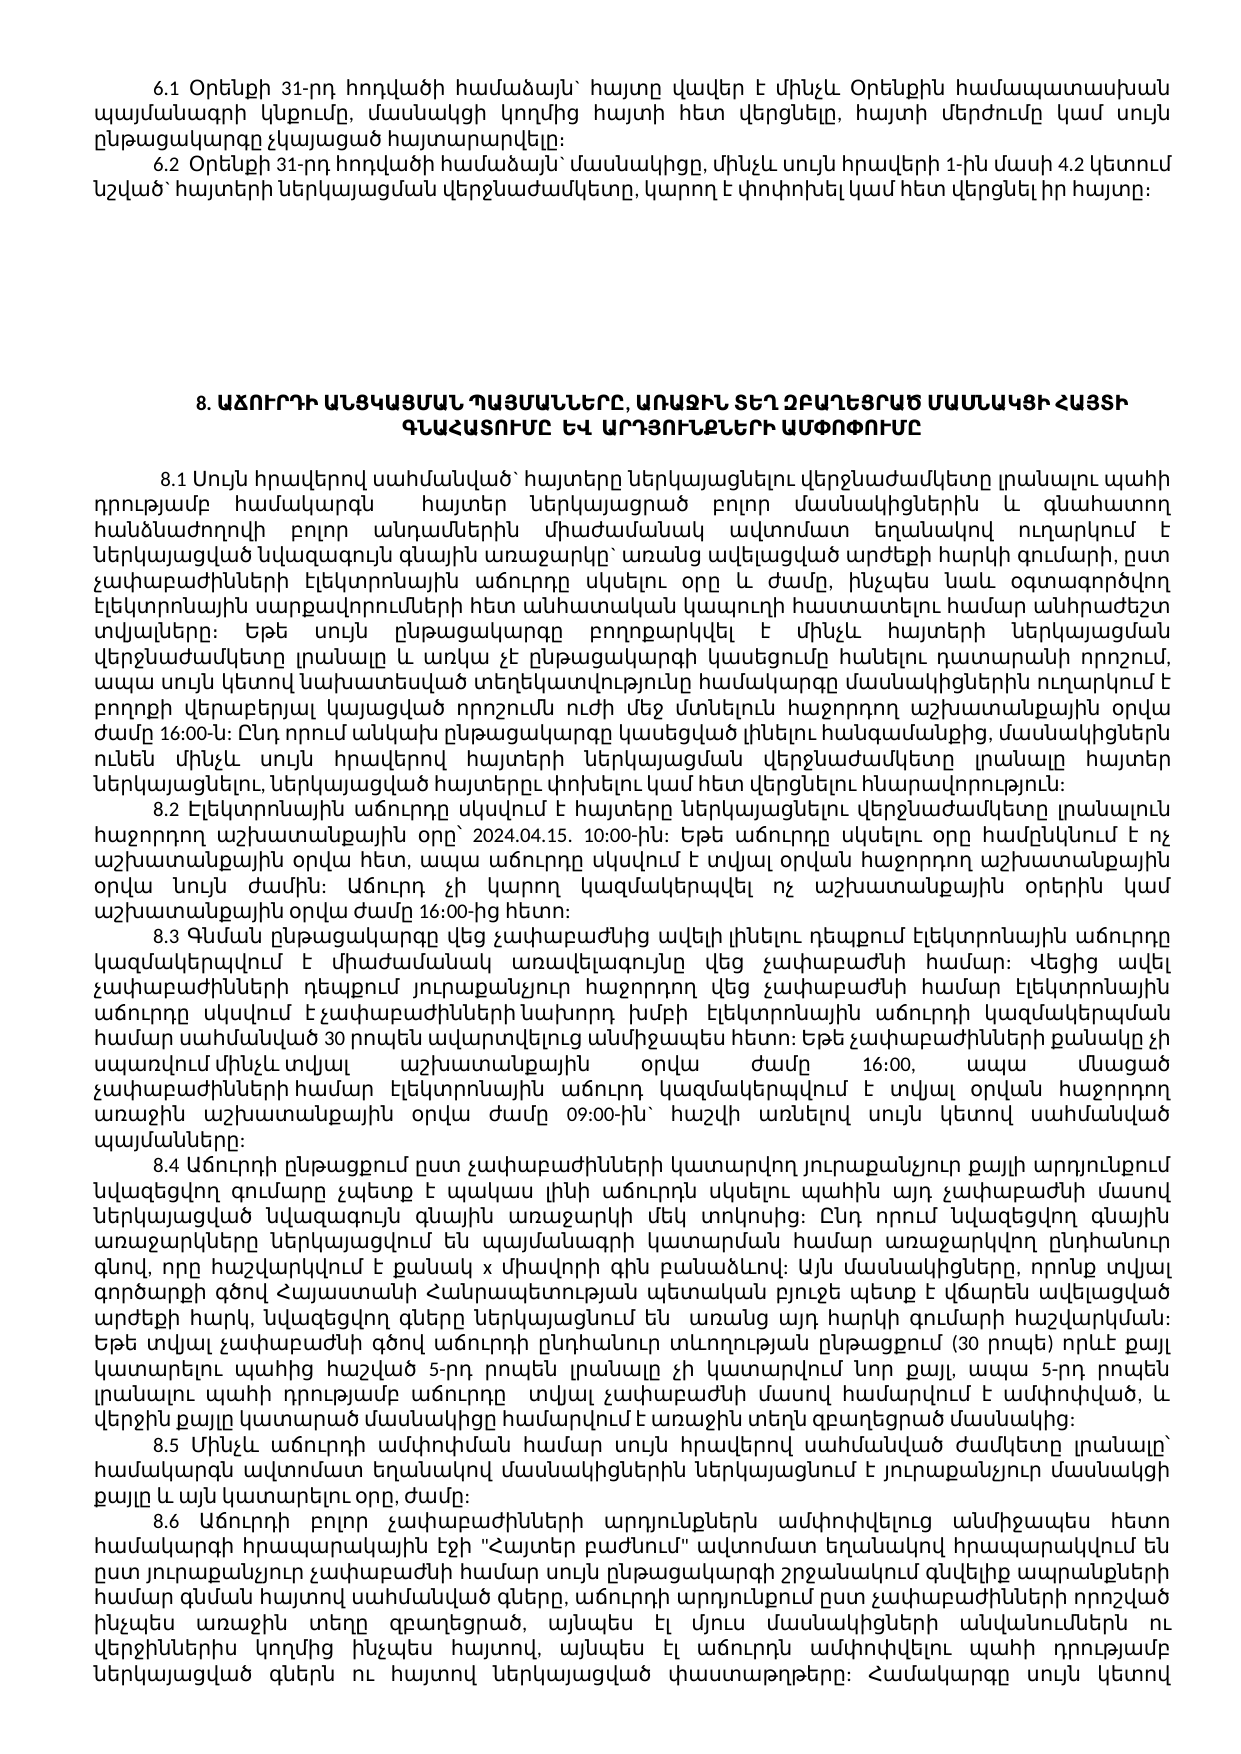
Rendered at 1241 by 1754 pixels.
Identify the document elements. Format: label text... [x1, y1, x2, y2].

text 8.1 Սույն հրավերով սահմանված` հայտերը ներկայացնելու վերջնաժամկետը լրանալու պահի դրությամբ համակարգն հայտեր ներկայացրած բոլոր մասնակիցներին և գնահատող հանձնաժողովի բոլոր անդամներին միաժամանակ ավտոմատ եղանակով ուղարկում է ներկայացված նվազագույն գնային առաջարկը` առանց ավելացված արժեքի հարկի գումարի, ըստ չափաբաժինների էլեկտրոնային աճուրդը սկսելու օրը և ժամը, ինչպես նաև օգտագործվող էլեկտրոնային սարքավորումների հետ անհատական կապուղի հաստատելու համար անհրաժեշտ տվյալները։ Եթե սույն ընթացակարգը բողոքարկվել է մինչև հայտերի ներկայացման վերջնաժամկետը լրանալը և առկա չէ ընթացակարգի կասեցումը հանելու դատարանի որոշում, ապա սույն կետով նախատեսված տեղեկատվությունը համակարգը մասնակիցներին ուղարկում է բողոքի վերաբերյալ կայացված որոշումն ուժի մեջ մտնելուն հաջորդող աշխատանքային օրվա ժամը 16:00-ն: Ընդ որում անկախ ընթացակարգը կասեցված լինելու հանգամանքից, մասնակիցներն ունեն մինչև սույն հրավերով հայտերի ներկայացման վերջնաժամկետը լրանալը հայտեր ներկայացնելու, ներկայացված հայտերըւ փոխելու կամ հետ վերցնելու հնարավորություն: [94, 466, 1171, 797]
text ԳՆԱՀԱՏՈՒՄԸ ԵՎ ԱՐԴՅՈՒՆՔՆԵՐԻ ԱՄՓՈՓՈՒՄԸ [94, 415, 1171, 441]
text 6.1 Օրենքի 31-րդ հոդվածի համաձայն` հայտը վավեր է մինչև Օրենքին համապատասխան պայմանագրի կնքումը, մասնակցի կողմից հայտի հետ վերցնելը, հայտի մերժումը կամ սույն ընթացակարգը չկայացած հայտարարվելը։ [94, 75, 1171, 151]
text 8. ԱՃՈՒՐԴԻ ԱՆՑԿԱՑՄԱՆ ՊԱՅՄԱՆՆԵՐԸ, ԱՌԱՋԻՆ ՏԵՂ ԶԲԱՂԵՑՐԱԾ ՄԱՍՆԱԿՑԻ ՀԱՅՏԻ [94, 390, 1171, 415]
text 6.2 Օրենքի 31-րդ հոդվածի համաձայն` մասնակիցը, մինչև սույն հրավերի 1-ին մասի 4.2 կետում նշված` հայտերի ներկայացման վերջնաժամկետը, կարող է փոփոխել կամ հետ վերցնել իր հայտը։ [94, 151, 1171, 202]
text 8.4 Աճուրդի ընթացքում ըստ չափաբաժինների կատարվող յուրաքանչյուր քայլի արդյունքում նվազեցվող գումարը չպետք է պակաս լինի աճուրդն սկսելու պահին այդ չափաբաժնի մասով ներկայացված նվազագույն գնային առաջարկի մեկ տոկոսից: Ընդ որում նվազեցվող գնային առաջարկները ներկայացվում են պայմանագրի կատարման համար առաջարկվող ընդհանուր գնով, որը հաշվարկվում է քանակ x միավորի գին բանաձևով: Այն մասնակիցները, որոնք տվյալ գործարքի գծով Հայաստանի Հանրապետության պետական բյուջե պետք է վճարեն ավելացված արժեքի հարկ, նվազեցվող գները ներկայացնում են առանց այդ հարկի գումարի հաշվարկման: Եթե տվյալ չափաբաժնի գծով աճուրդի ընդհանուր տևողության ընթացքում (30 րոպե) որևէ քայլ կատարելու պահից հաշված 5-րդ րոպեն լրանալը չի կատարվում նոր քայլ, ապա 5-րդ րոպեն լրանալու պահի դրությամբ աճուրդը տվյալ չափաբաժնի մասով համարվում է ամփոփված, և վերջին քայլը կատարած մասնակիցը համարվում է առաջին տեղն զբաղեցրած մասնակից: [94, 1152, 1171, 1432]
text 8.2 Էլեկտրոնային աճուրդը սկսվում է հայտերը ներկայացնելու վերջնաժամկետը լրանալուն հաջորդող աշխատանքային օրը՝ 2024.04.15. 10:00 -ին: Եթե աճուրդը սկսելու օրը համընկնում է ոչ աշխատանքային օրվա հետ, ապա աճուրդը սկսվում է տվյալ օրվան հաջորդող աշխատանքային օրվա նույն ժամին: Աճուրդ չի կարող կազմակերպվել ոչ աշխատանքային օրերին կամ աշխատանքային օրվա ժամը 16։00-ից հետո: [94, 797, 1171, 924]
text 8.3 Գնման ընթացակարգը վեց չափաբաժնից ավելի լինելու դեպքում էլեկտրոնային աճուրդը կազմակերպվում է միաժամանակ առավելագույնը վեց չափաբաժնի համար: Վեցից ավել չափաբաժինների դեպքում յուրաքանչյուր հաջորդող վեց չափաբաժնի համար էլեկտրոնային աճուրդը սկսվում է չափաբաժինների նախորդ խմբի էլեկտրոնային աճուրդի կազմակերպման համար սահմանված 30 րոպեն ավարտվելուց անմիջապես հետո: Եթե չափաբաժինների քանակը չի սպառվում մինչև տվյալ աշխատանքային օրվա ժամը 16։00, ապա մնացած չափաբաժինների համար էլեկտրոնային աճուրդ կազմակերպվում է տվյալ օրվան հաջորդող առաջին աշխատանքային օրվա ժամը 09:00-ին` հաշվի առնելով սույն կետով սահմանված պայմանները: [94, 924, 1171, 1152]
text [94, 1508, 1171, 1686]
text 8.5 Մինչև աճուրդի ամփոփման համար սույն հրավերով սահմանված ժամկետը լրանալը՝ համակարգն ավտոմատ եղանակով մասնակիցներին ներկայացնում է յուրաքանչյուր մասնակցի քայլը և այն կատարելու օրը, ժամը: [94, 1432, 1171, 1508]
